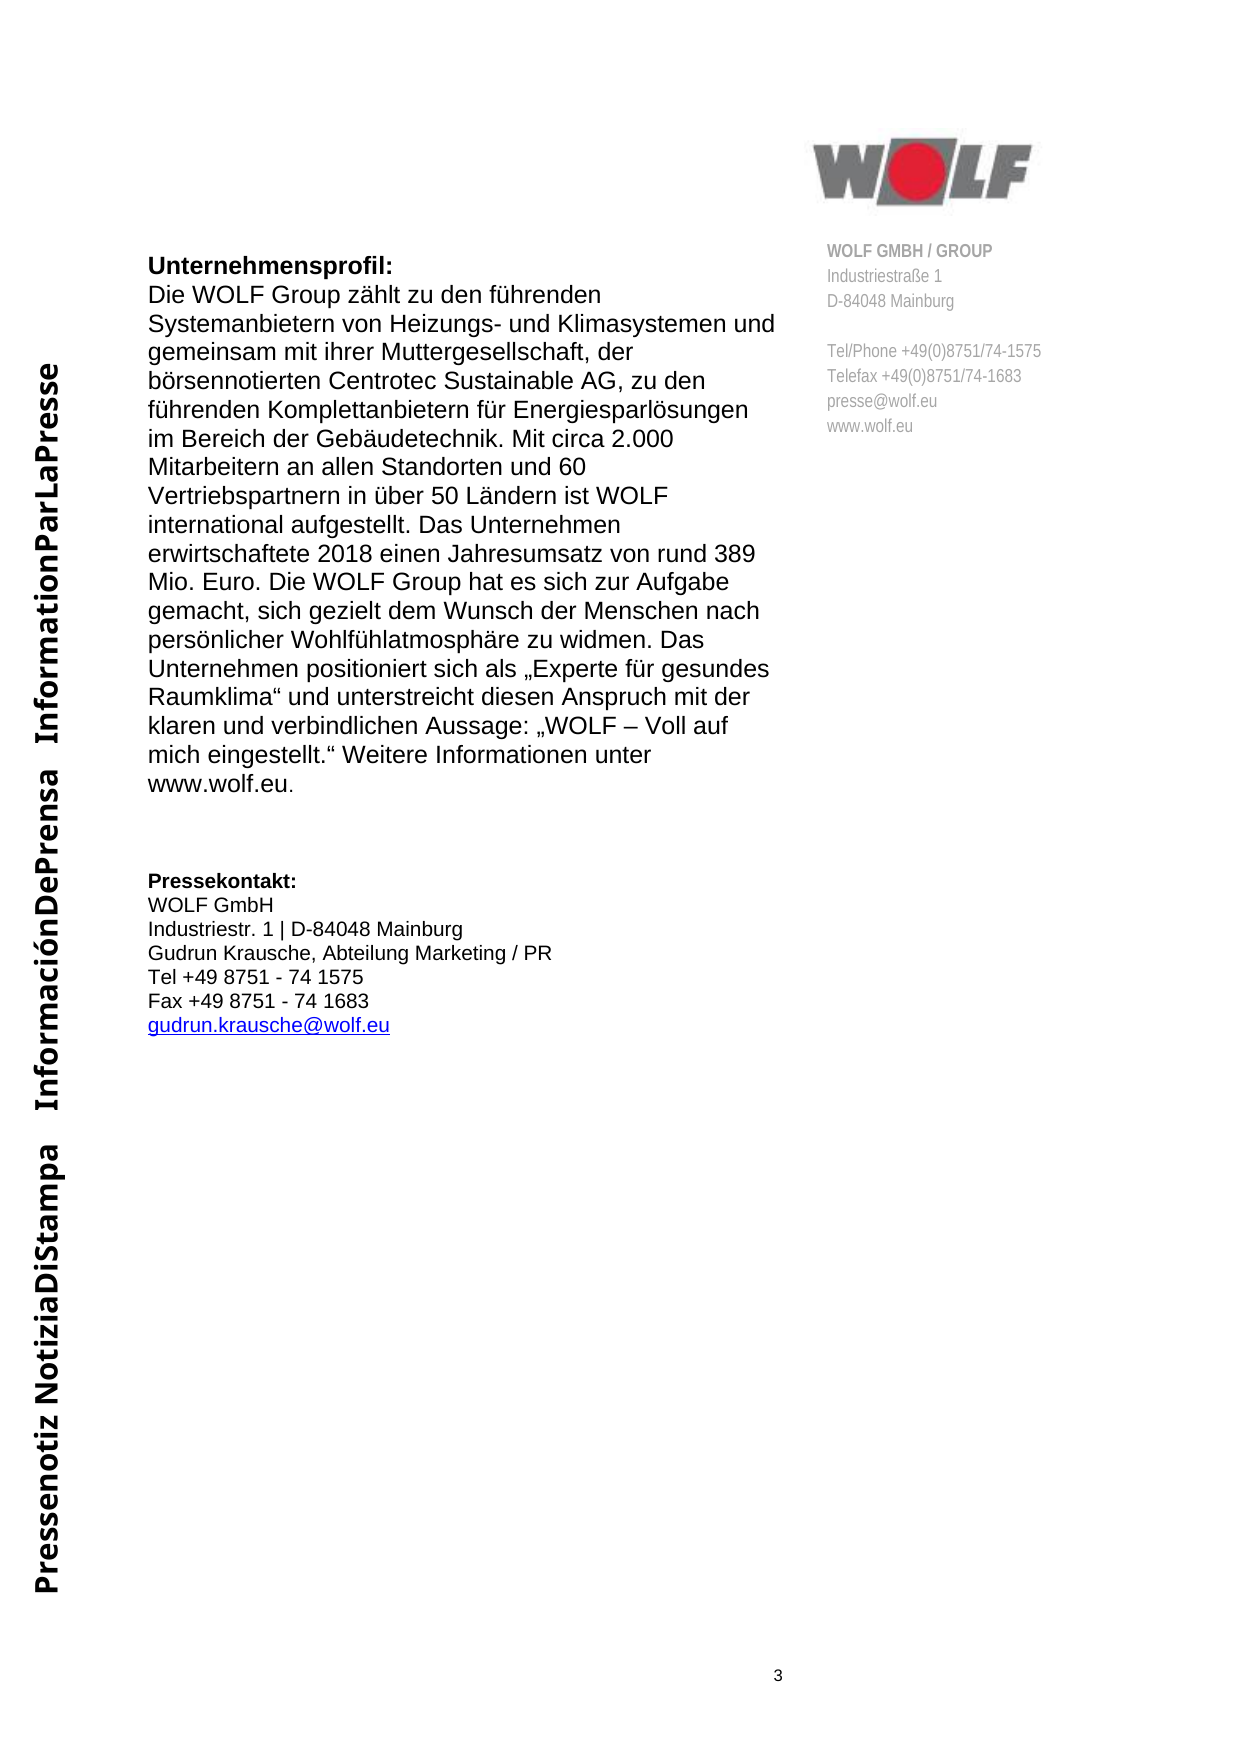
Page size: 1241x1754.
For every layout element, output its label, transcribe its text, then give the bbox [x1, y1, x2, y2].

picture [803, 128, 1044, 216]
text Unternehmensprofil: [148, 251, 783, 280]
text Industriestr. 1 | D-84048 Mainburg [148, 917, 783, 941]
text Pressekontakt: [148, 869, 783, 893]
text WOLF GmbH [148, 893, 783, 917]
text Fax +49 8751 - 74 1683 [148, 989, 783, 1013]
text Tel +49 8751 - 74 1575 [148, 965, 783, 989]
text Die WOLF Group zählt zu den führenden Systemanbietern von Heizungs- und Klimasystemen und gemeinsam mit ihrer Muttergesellschaft, der börsennotierten Centrotec Sustainable AG, zu den führenden Komplettanbietern für Energiesparlösungen im Bereich der Gebäudetechnik. Mit circa 2.000 Mitarbeitern an allen Standorten und 60 Vertriebspartnern in über 50 Ländern ist WOLF international aufgestellt. Das Unternehmen erwirtschaftete 2018 einen Jahresumsatz von rund 389 Mio. Euro. Die WOLF Group hat es sich zur Aufgabe gemacht, sich gezielt dem Wunsch der Menschen nach persönlicher Wohlfühlatmosphäre zu widmen. Das Unternehmen positioniert sich als „Experte für gesundes Raumklima“ und unterstreicht diesen Anspruch mit der klaren und verbindlichen Aussage: „WOLF – Voll auf mich eingestellt.“ Weitere Informationen unter www.wolf.eu. [148, 280, 783, 797]
text Gudrun Krausche, Abteilung Marketing / PR [148, 941, 783, 965]
text gudrun.krausche@wolf.eu [148, 1013, 783, 1037]
